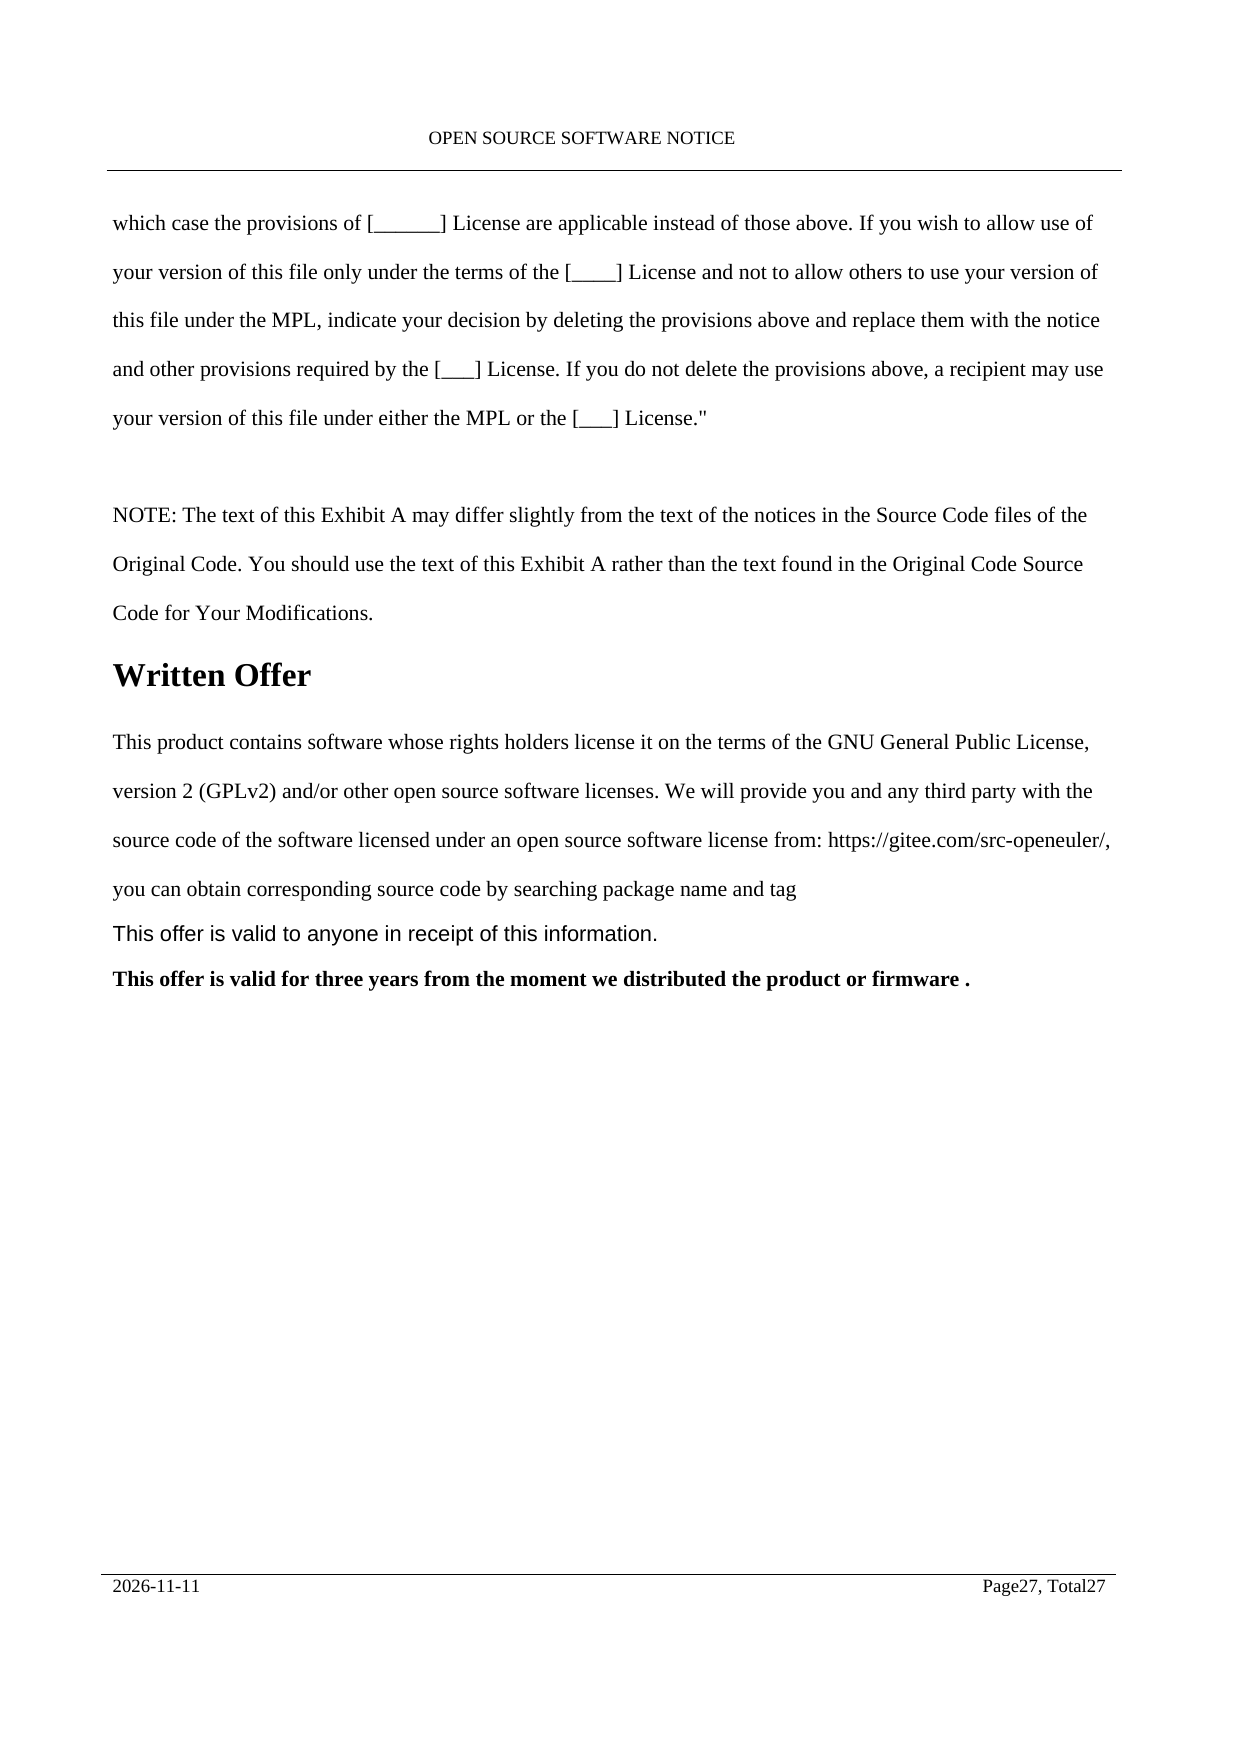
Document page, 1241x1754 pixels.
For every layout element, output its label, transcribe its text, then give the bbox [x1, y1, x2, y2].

text This product contains software whose rights holders license it on the terms of the GNU General Public License, version 2 (GPLv2) and/or other open source software licenses. We will provide you and any third party with the source code of the software licensed under an open source software license from: https://gitee.com/src-openeuler/, you can obtain corresponding source code by searching package name and tag [112, 726, 1128, 904]
text This offer is valid for three years from the moment we distributed the product or firmware . [112, 962, 1128, 994]
text This offer is valid to anyone in receipt of this information. [112, 917, 1128, 949]
text Written Offer [112, 641, 1128, 706]
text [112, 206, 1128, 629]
